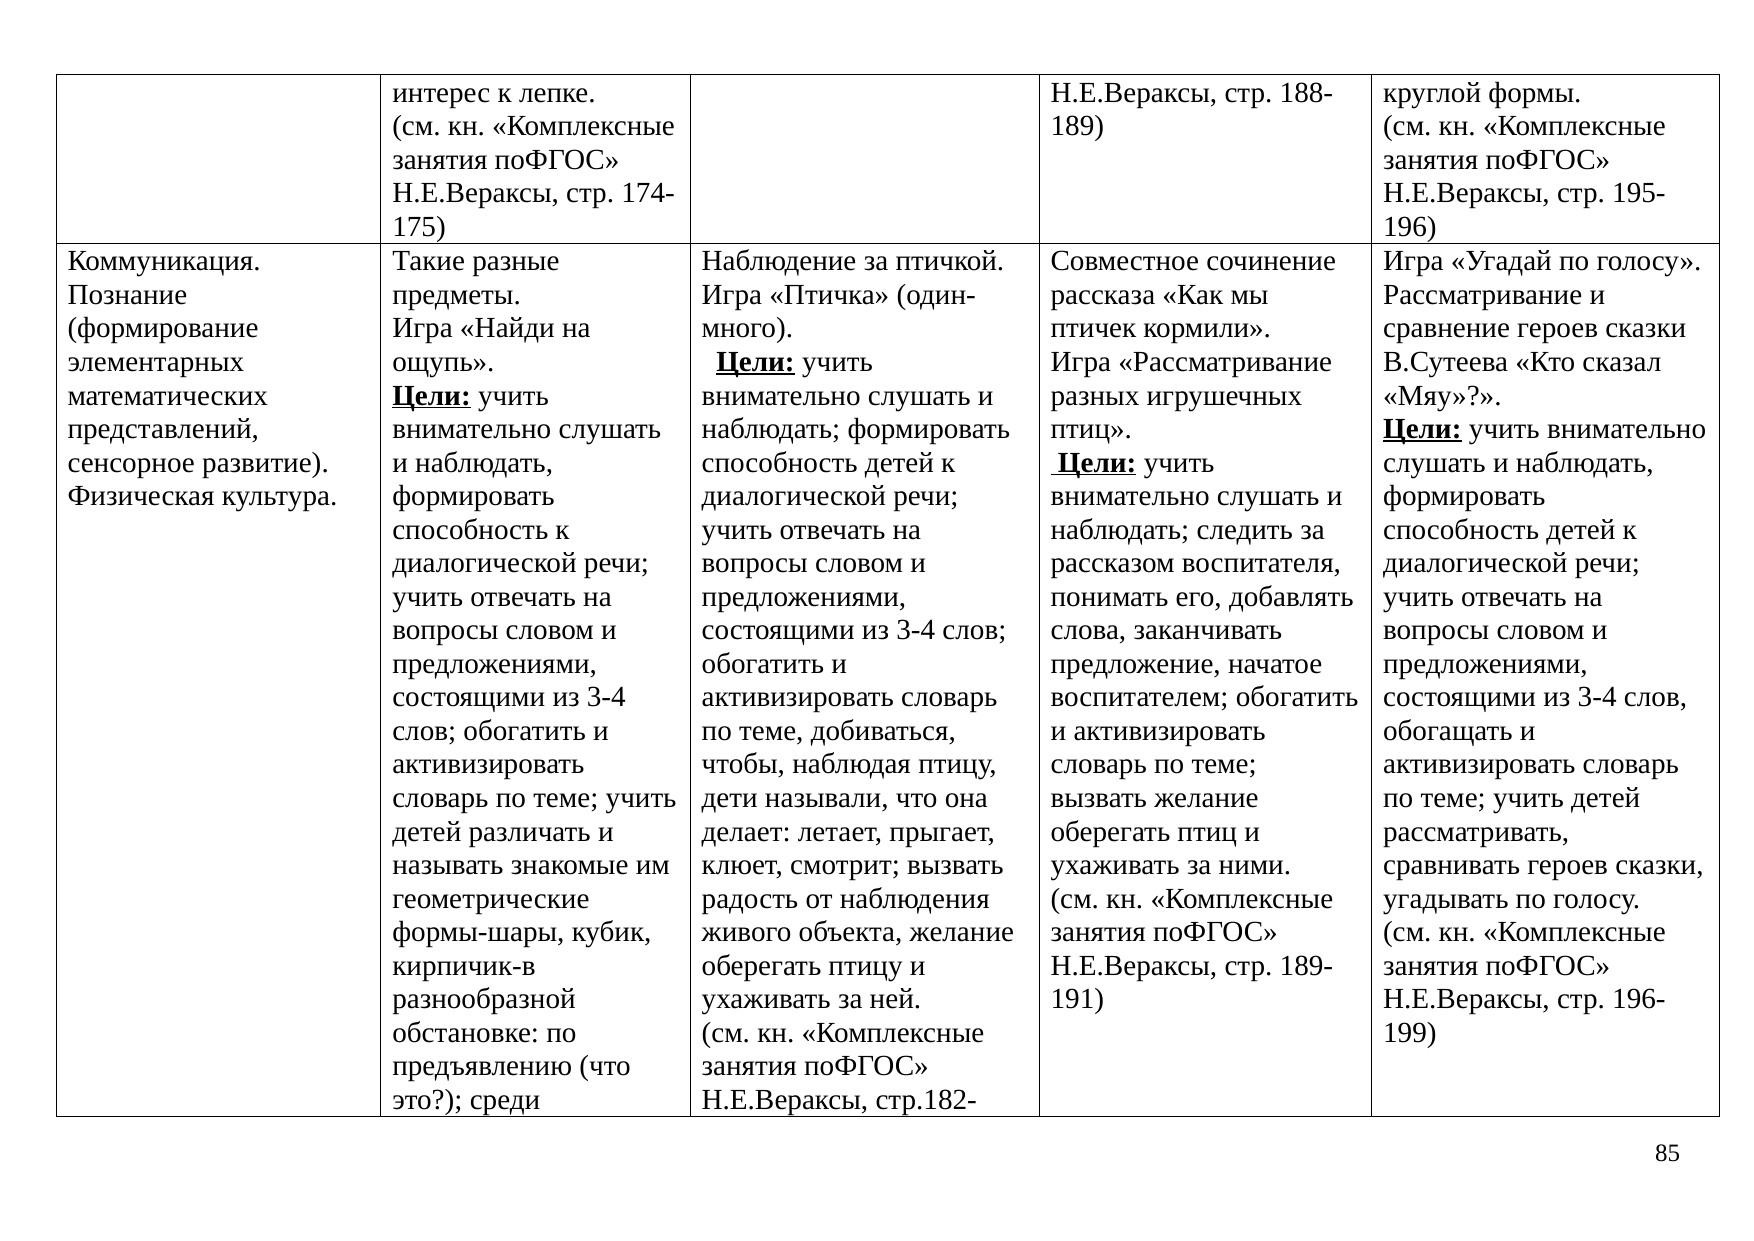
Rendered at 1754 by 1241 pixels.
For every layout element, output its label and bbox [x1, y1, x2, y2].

table_cell [1040, 75, 1371, 242]
table_cell [57, 244, 380, 1116]
table_cell [381, 244, 690, 1116]
table_cell [691, 75, 1039, 242]
table_cell [691, 244, 1039, 1116]
table_cell [57, 75, 380, 242]
table_cell [381, 75, 690, 242]
table_cell [1372, 75, 1719, 242]
table_cell [1372, 244, 1719, 1116]
table_cell [1040, 244, 1371, 1116]
